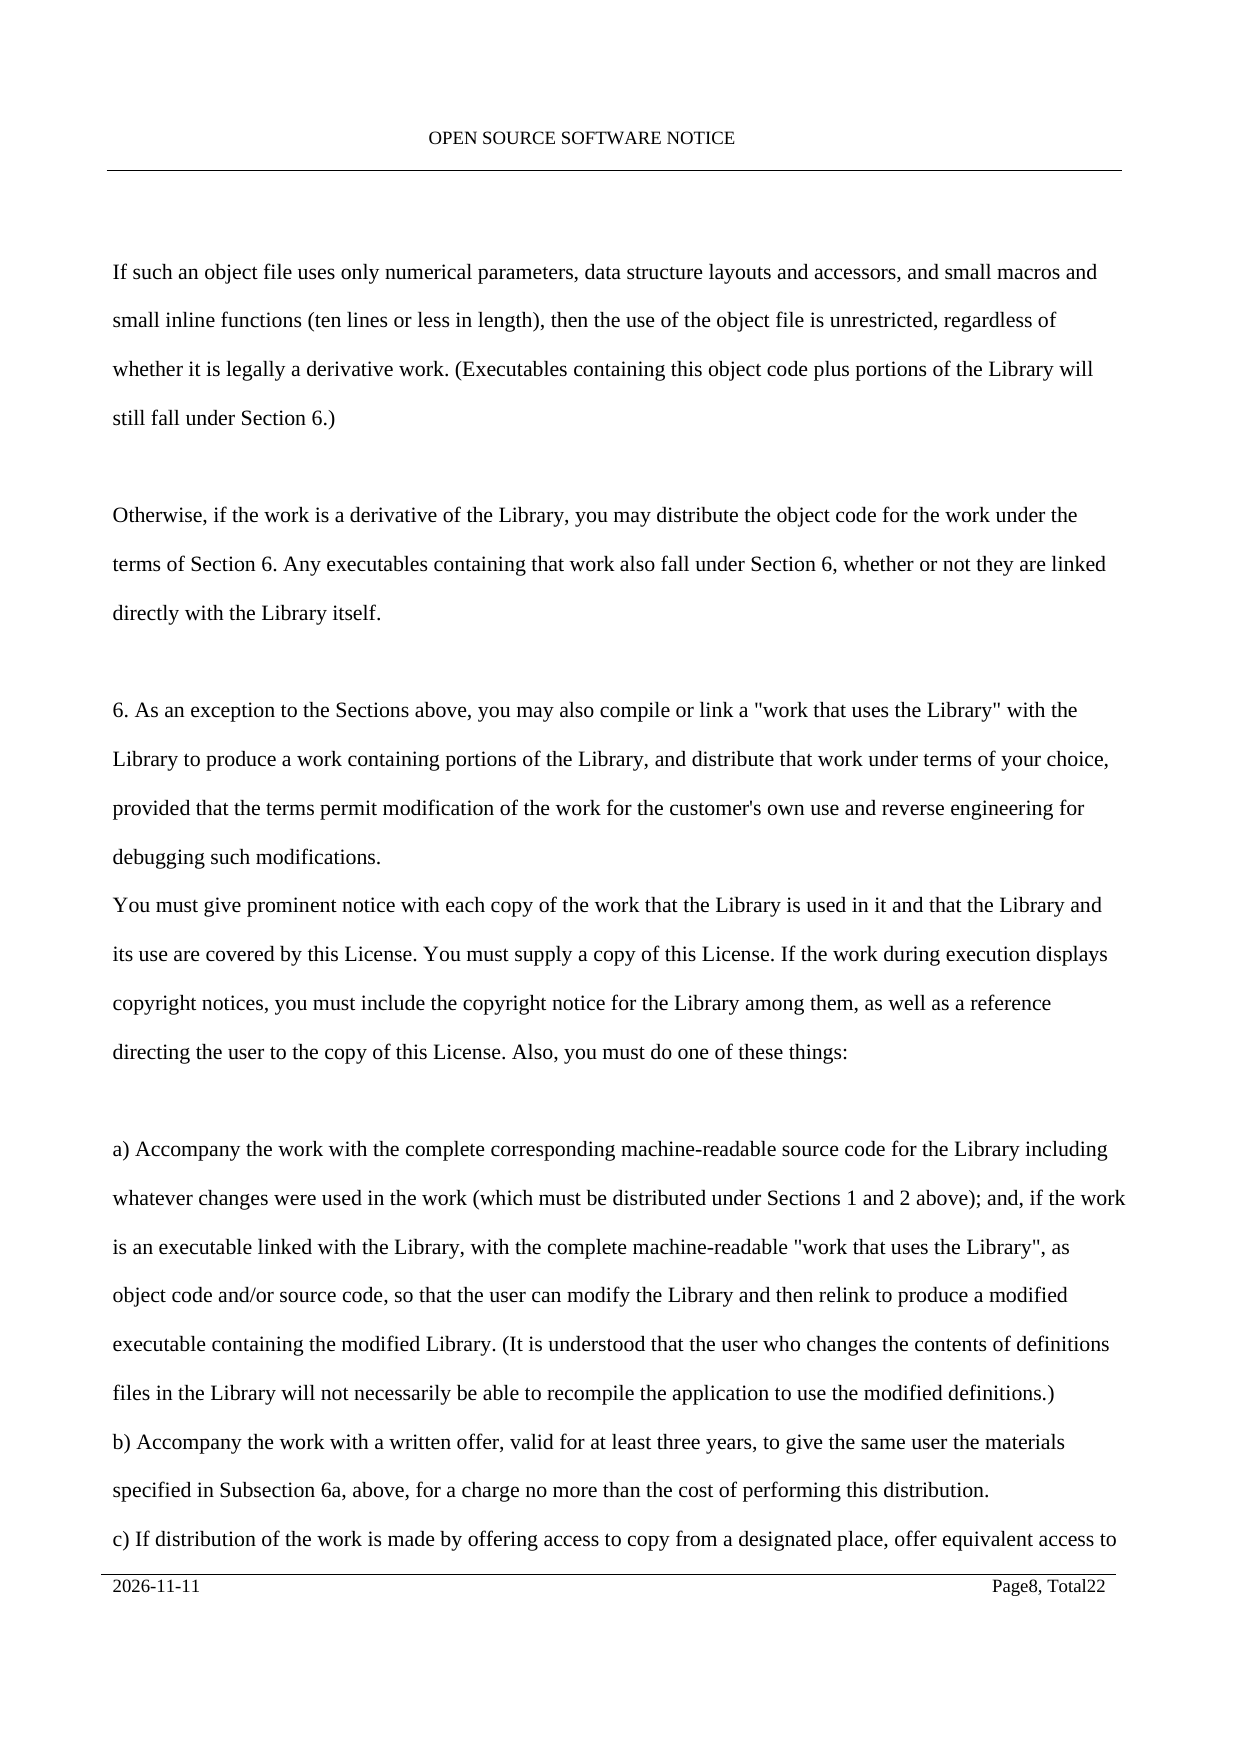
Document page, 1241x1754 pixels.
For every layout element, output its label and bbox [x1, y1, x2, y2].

text [112, 206, 1128, 1555]
